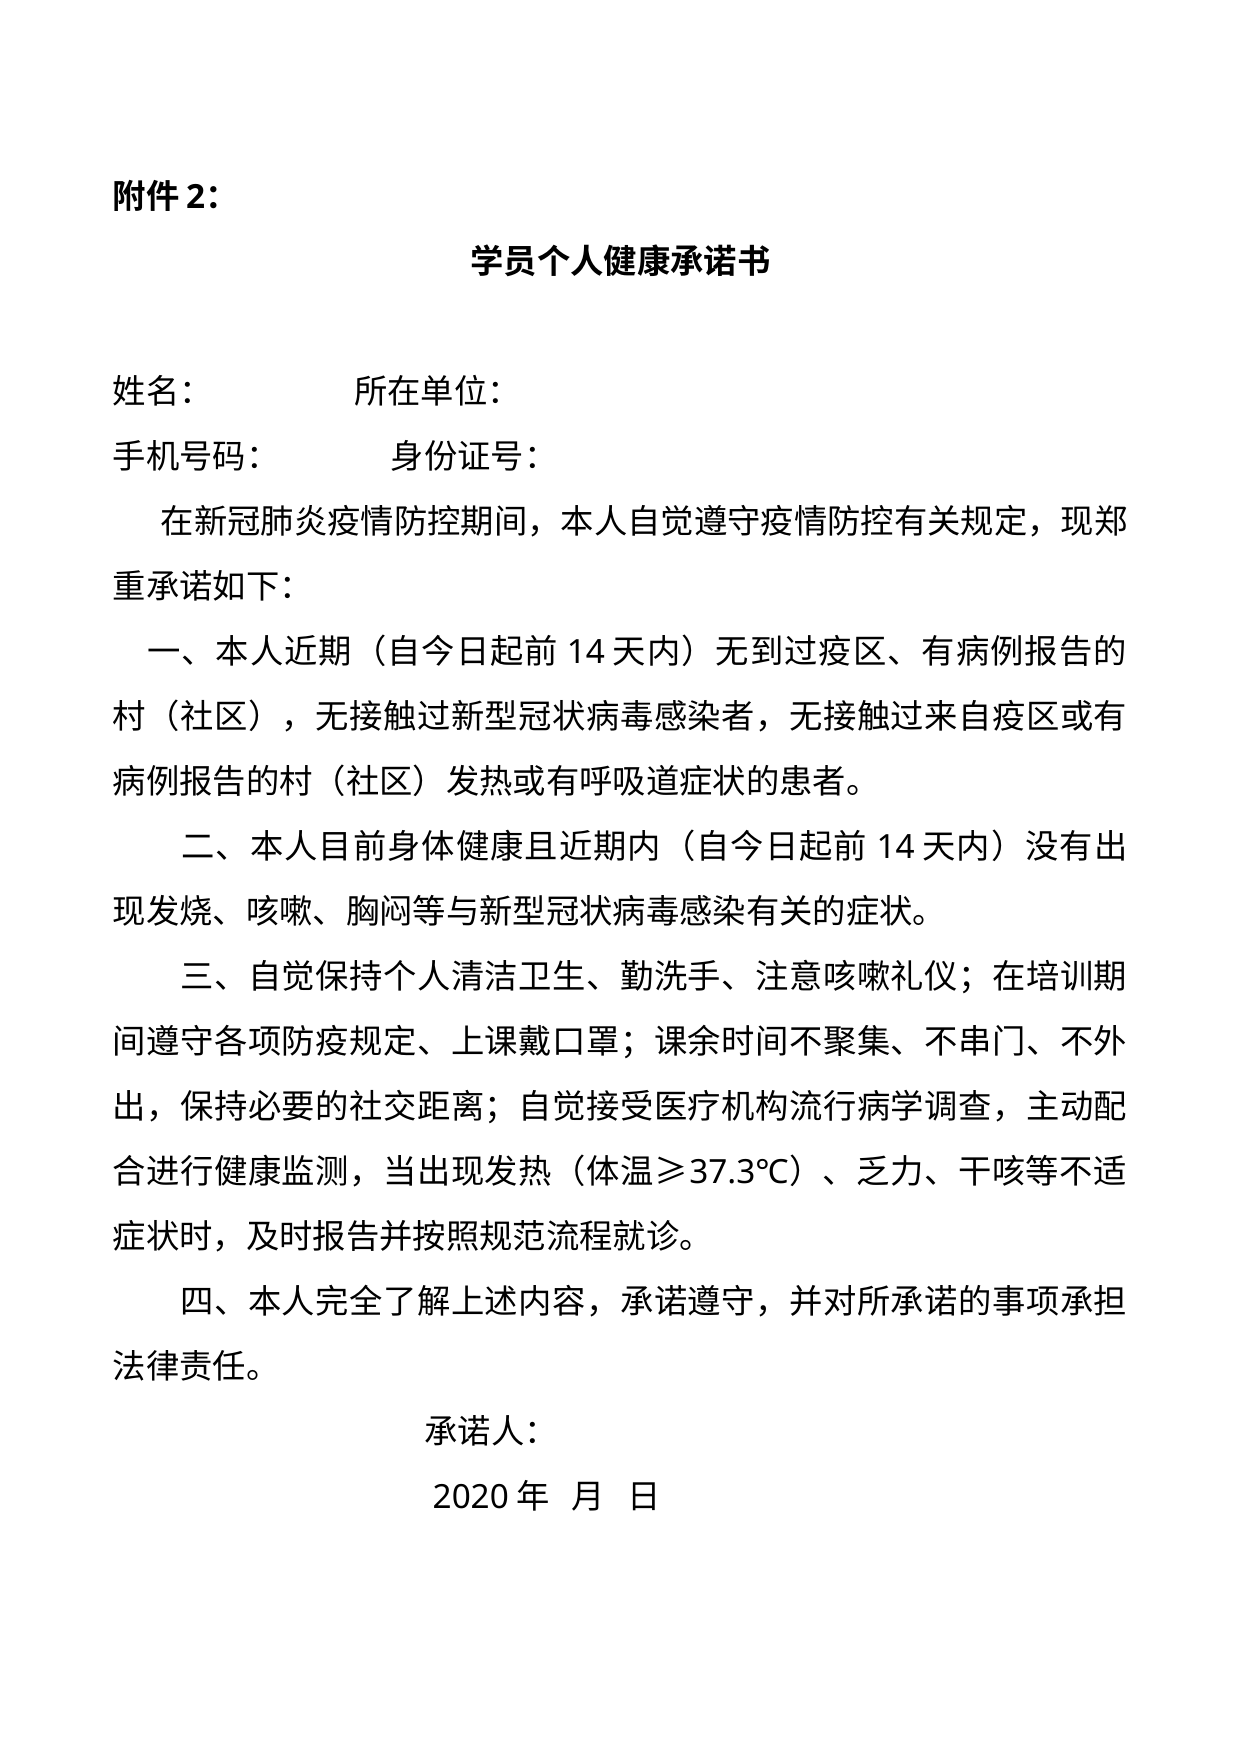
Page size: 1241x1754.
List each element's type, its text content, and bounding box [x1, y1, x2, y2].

text 在新冠肺炎疫情防控期间，本人自觉遵守疫情防控有关规定，现郑重承诺如下： [112, 487, 1128, 617]
text 二、本人目前身体健康且近期内（自今日起前14天内）没有出现发烧、咳嗽、胸闷等与新型冠状病毒感染有关的症状。 [112, 812, 1128, 942]
text 承诺人： [112, 1397, 1128, 1462]
text 姓名： 所在单位： [112, 357, 1128, 422]
text 2020年 月 日 [112, 1462, 1128, 1527]
text 手机号码： 身份证号： [112, 422, 1128, 487]
text 附件2： [112, 162, 1128, 227]
text 一、本人近期（自今日起前14天内）无到过疫区、有病例报告的村（社区），无接触过新型冠状病毒感染者，无接触过来自疫区或有病例报告的村（社区）发热或有呼吸道症状的患者。 [112, 617, 1128, 812]
text 四、本人完全了解上述内容，承诺遵守，并对所承诺的事项承担法律责任。 [112, 1267, 1128, 1397]
text 学员个人健康承诺书 [112, 227, 1128, 292]
text 三、自觉保持个人清洁卫生、勤洗手、注意咳嗽礼仪；在培训期间遵守各项防疫规定、上课戴口罩；课余时间不聚集、不串门、不外出，保持必要的社交距离；自觉接受医疗机构流行病学调查，主动配合进行健康监测，当出现发热（体温≥37.3℃）、乏力、干咳等不适症状时，及时报告并按照规范流程就诊。 [112, 942, 1128, 1267]
